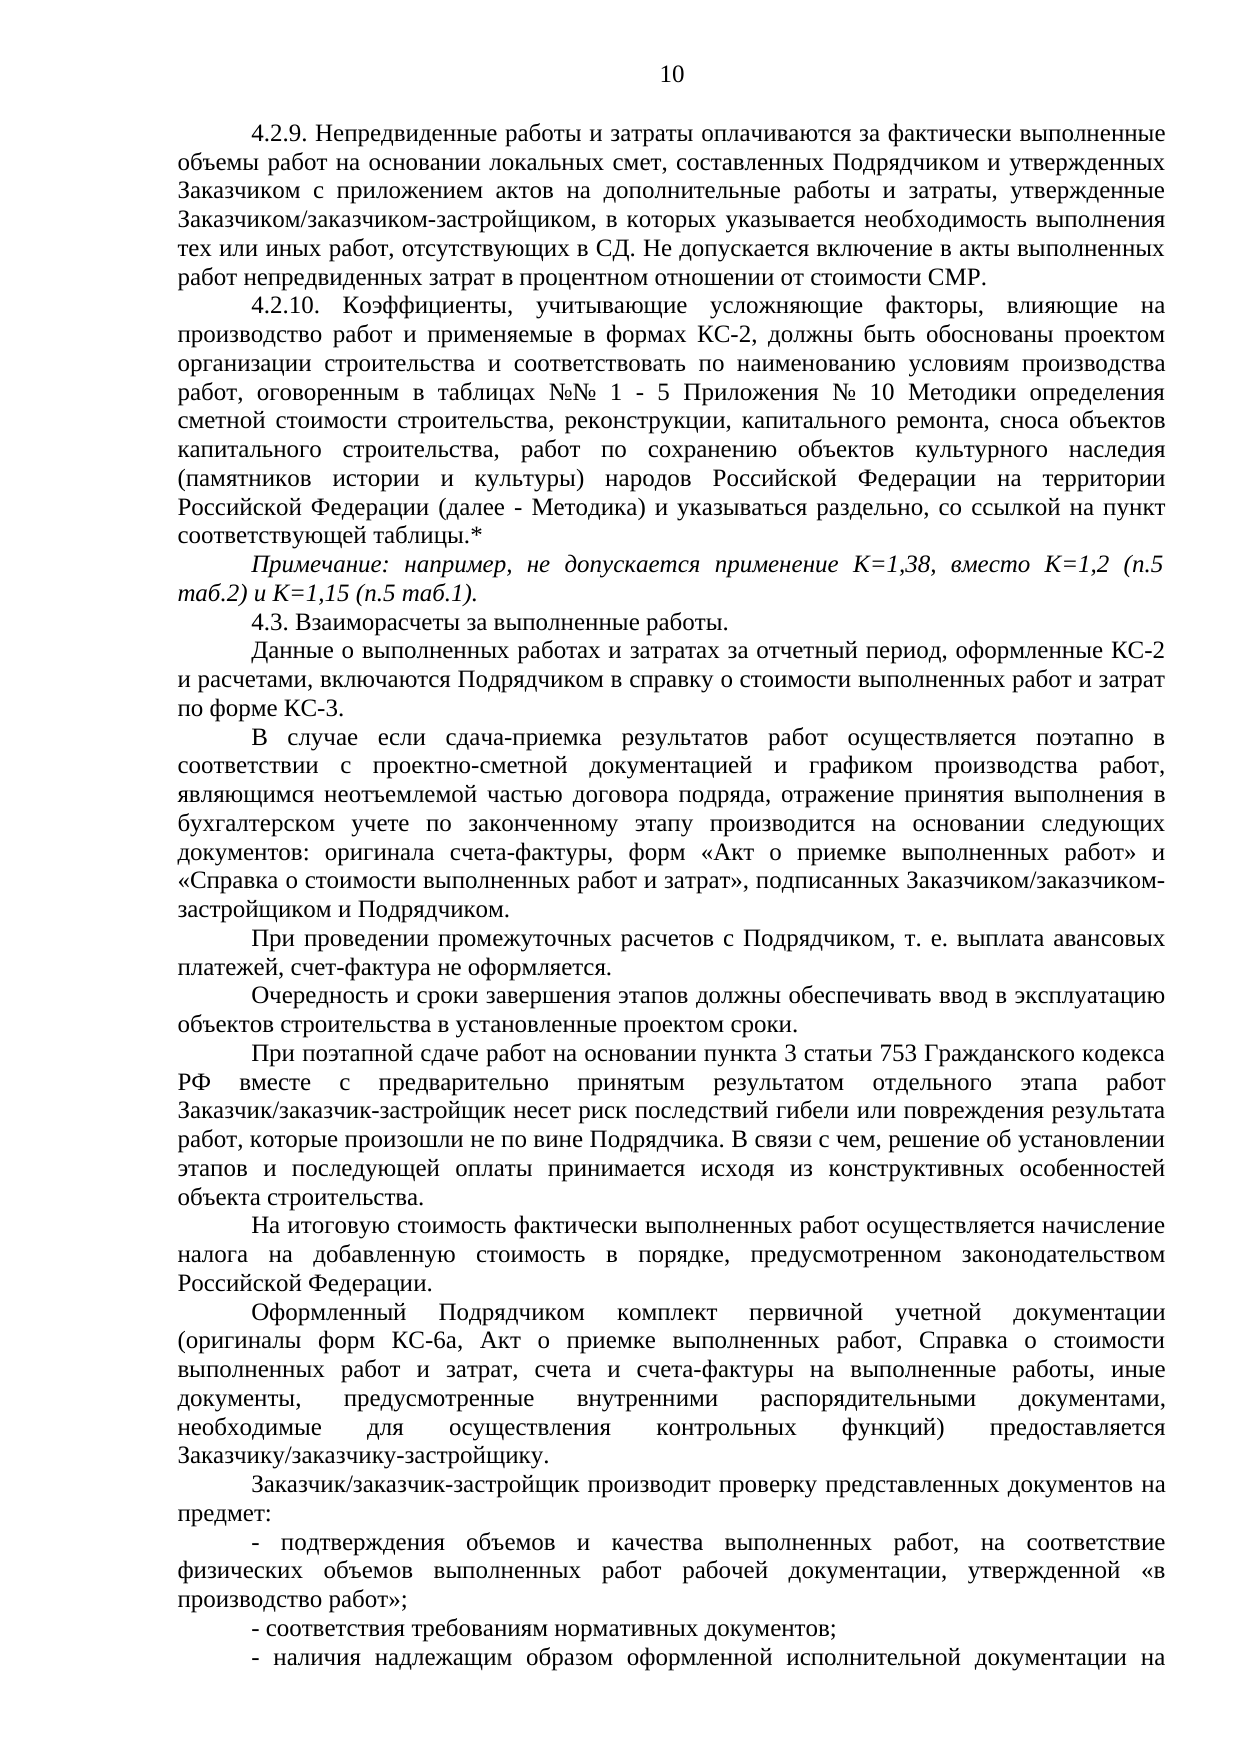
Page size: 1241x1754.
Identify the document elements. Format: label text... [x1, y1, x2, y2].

text 4.2.9. Непредвиденные работы и затраты оплачиваются за фактически выполненные объемы работ на основании локальных смет, составленных Подрядчиком и утвержденных Заказчиком с приложением актов на дополнительные работы и затраты, утвержденные Заказчиком/заказчиком-застройщиком, в которых указывается необходимость выполнения тех или иных работ, отсутствующих в СД. Не допускается включение в акты выполненных работ непредвиденных затрат в процентном отношении от стоимости СМР. [177, 118, 1166, 291]
text На итоговую стоимость фактически выполненных работ осуществляется начисление налога на добавленную стоимость в порядке, предусмотренном законодательством Российской Федерации. [177, 1211, 1166, 1297]
text Заказчик/заказчик-застройщик производит проверку представленных документов на предмет: [177, 1469, 1166, 1527]
text Примечание: например, не допускается применение К=1,38, вместо К=1,2 (п.5 таб.2) и К=1,15 (п.5 таб.1). [177, 549, 1166, 607]
text 4.2.10. Коэффициенты, учитывающие усложняющие факторы, влияющие на производство работ и применяемые в формах КС-2, должны быть обоснованы проектом организации строительства и соответствовать по наименованию условиям производства работ, оговоренным в таблицах №№ 1 - 5 Приложения № 10 Методики определения сметной стоимости строительства, реконструкции, капитального ремонта, сноса объектов капитального строительства, работ по сохранению объектов культурного наследия (памятников истории и культуры) народов Российской Федерации на территории Российской Федерации (далее - Методика) и указываться раздельно, со ссылкой на пункт соответствующей таблицы.* [177, 291, 1166, 549]
text - соответствия требованиям нормативных документов; [177, 1613, 1166, 1642]
text Данные о выполненных работах и затратах за отчетный период, оформленные КС-2 и расчетами, включаются Подрядчиком в справку о стоимости выполненных работ и затрат по форме КС-3. [177, 636, 1166, 722]
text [177, 1642, 1166, 1671]
text - подтверждения объемов и качества выполненных работ, на соответствие физических объемов выполненных работ рабочей документации, утвержденной «в производство работ»; [177, 1527, 1166, 1613]
text Оформленный Подрядчиком комплект первичной учетной документации (оригиналы форм КС-6а, Акт о приемке выполненных работ, Справка о стоимости выполненных работ и затрат, счета и счета-фактуры на выполненные работы, иные документы, предусмотренные внутренними распорядительными документами, необходимые для осуществления контрольных функций) предоставляется Заказчику/заказчику-застройщику. [177, 1297, 1166, 1469]
text 4.3. Взаиморасчеты за выполненные работы. [177, 607, 1166, 636]
text При поэтапной сдаче работ на основании пункта 3 статьи 753 Гражданского кодекса РФ вместе с предварительно принятым результатом отдельного этапа работ Заказчик/заказчик-застройщик несет риск последствий гибели или повреждения результата работ, которые произошли не по вине Подрядчика. В связи с чем, решение об установлении этапов и последующей оплаты принимается исходя из конструктивных особенностей объекта строительства. [177, 1038, 1166, 1211]
text При проведении промежуточных расчетов с Подрядчиком, т. е. выплата авансовых платежей, счет-фактура не оформляется. [177, 923, 1166, 981]
text Очередность и сроки завершения этапов должны обеспечивать ввод в эксплуатацию объектов строительства в установленные проектом сроки. [177, 981, 1166, 1038]
text В случае если сдача-приемка результатов работ осуществляется поэтапно в соответствии с проектно-сметной документацией и графиком производства работ, являющимся неотъемлемой частью договора подряда, отражение принятия выполнения в бухгалтерском учете по законченному этапу производится на основании следующих документов: оригинала счета-фактуры, форм «Акт о приемке выполненных работ» и «Справка о стоимости выполненных работ и затрат», подписанных Заказчиком/заказчиком-застройщиком и Подрядчиком. [177, 722, 1166, 923]
